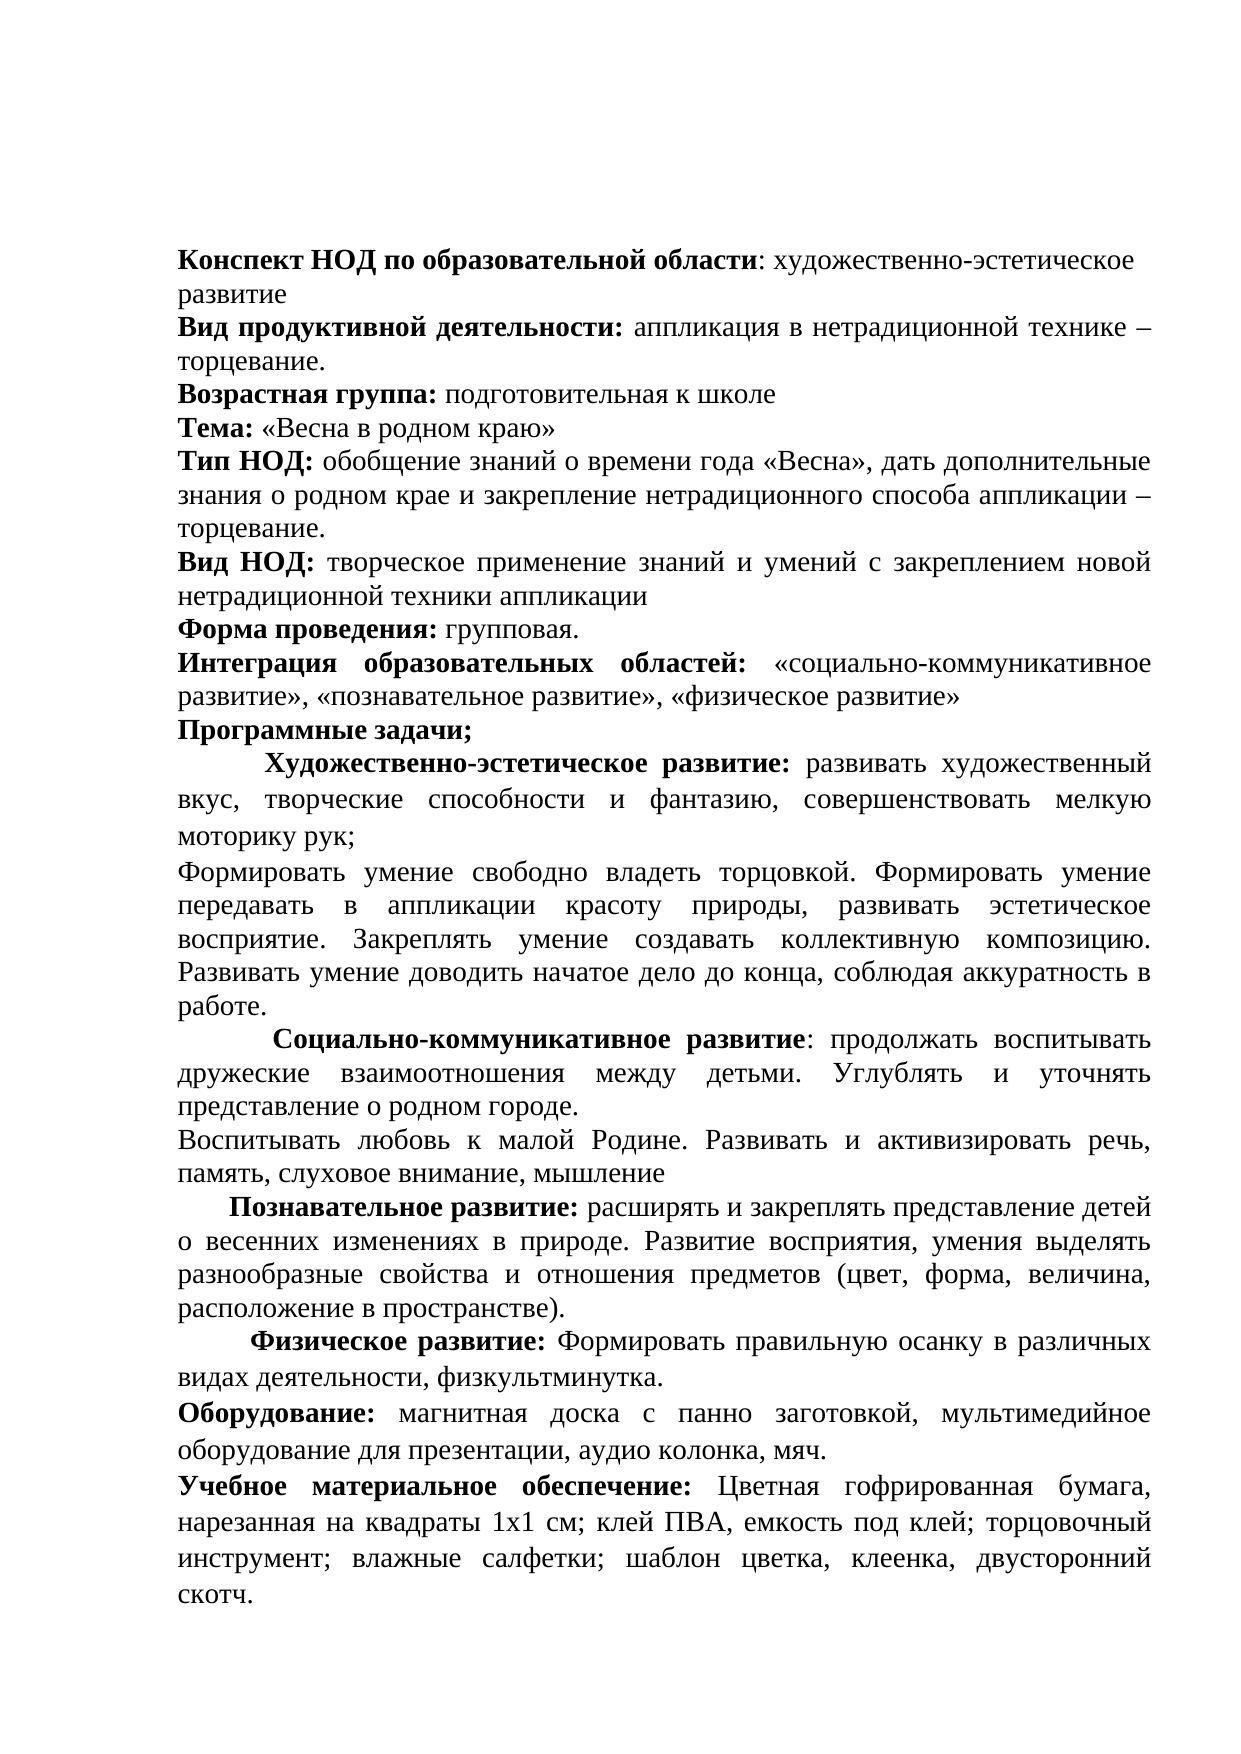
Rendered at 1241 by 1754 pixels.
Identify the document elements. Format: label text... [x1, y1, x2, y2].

text Тип НОД: обобщение знаний о времени года «Весна», дать дополнительные знания о родном крае и закрепление нетрадиционного способа аппликации – торцевание. [177, 443, 1152, 544]
text Интеграция образовательных областей: «социально-коммуникативное развитие», «познавательное развитие», «физическое развитие» [177, 645, 1152, 712]
text Тема: «Весна в родном краю» [177, 410, 1152, 443]
text Учебное материальное обеспечение: Цветная гофрированная бумага, нарезанная на квадраты 1x1 см; клей ПВА, емкость под клей; торцовочный инструмент; влажные салфетки; шаблон цветка, клеенка, двусторонний скотч. [177, 1468, 1152, 1610]
text Художественно-эстетическое развитие: развивать художественный вкус, творческие способности и фантазию, совершенствовать мелкую моторику рук; [177, 745, 1152, 851]
text Возрастная группа: подготовительная к школе [177, 376, 1152, 410]
text Формировать умение свободно владеть торцовкой. Формировать умение передавать в аппликации красоту природы, развивать эстетическое восприятие. Закреплять умение создавать коллективную композицию. Развивать умение доводить начатое дело до конца, соблюдая аккуратность в работе. [177, 854, 1152, 1021]
text Оборудование: магнитная доска с панно заготовкой, мультимедийное оборудование для презентации, аудио колонка, мяч. [177, 1396, 1152, 1465]
text Социально-коммуникативное развитие: продолжать воспитывать дружеские взаимоотношения между детьми. Углублять и уточнять представление о родном городе. [177, 1021, 1152, 1122]
text Вид продуктивной деятельности: аппликация в нетрадиционной технике – торцевание. [177, 309, 1152, 376]
text Программные задачи; [177, 712, 1152, 745]
text Вид НОД: творческое применение знаний и умений с закреплением новой нетрадиционной техники аппликации [177, 544, 1152, 611]
text Познавательное развитие: расширять и закреплять представление детей о весенних изменениях в природе. Развитие восприятия, умения выделять разнообразные свойства и отношения предметов (цвет, форма, величина, расположение в пространстве). [177, 1189, 1152, 1323]
text Физическое развитие: Формировать правильную осанку в различных видах деятельности, физкультминутка. [177, 1323, 1152, 1393]
text Форма проведения: групповая. [177, 611, 1152, 645]
text Конспект НОД по образовательной области: художественно-эстетическое развитие [177, 242, 1152, 309]
text Воспитывать любовь к малой Родине. Развивать и активизировать речь, память, слуховое внимание, мышление [177, 1122, 1152, 1189]
